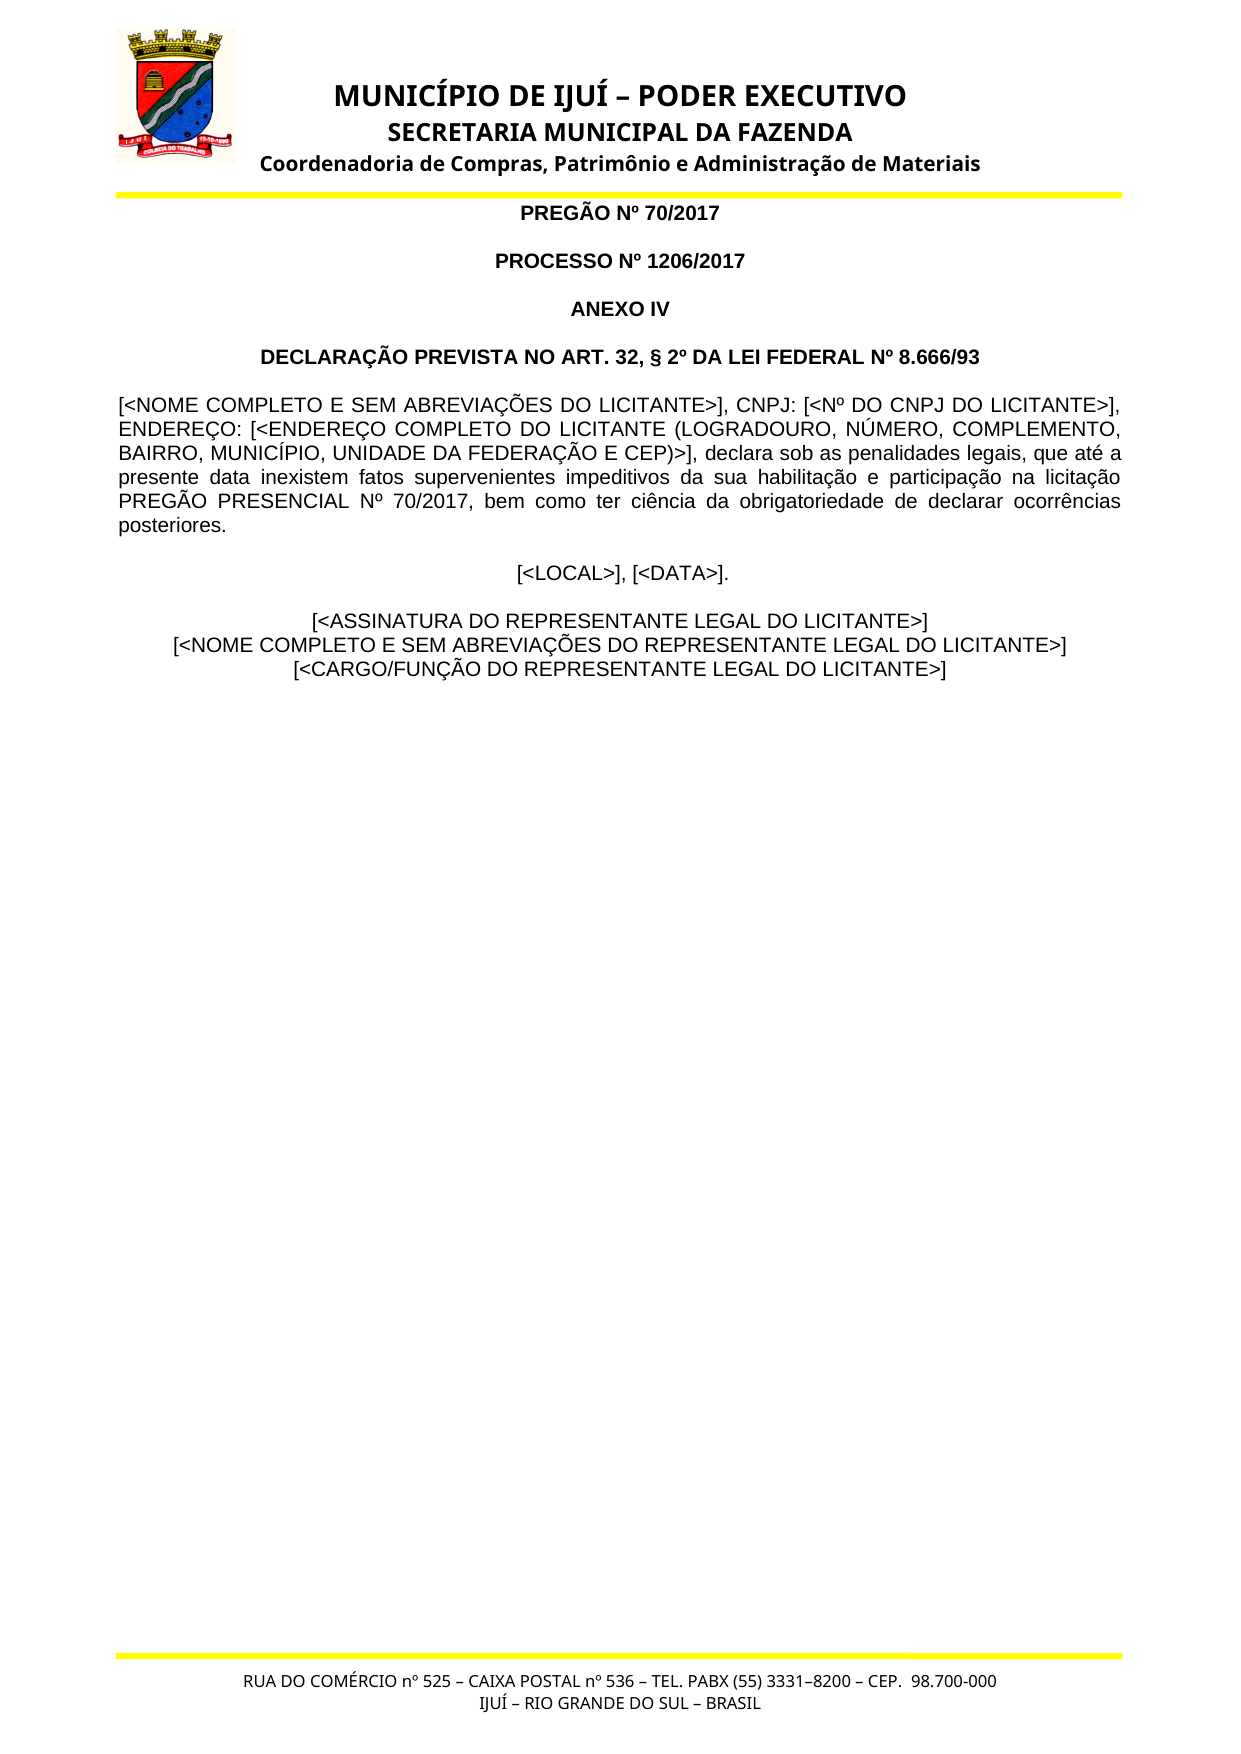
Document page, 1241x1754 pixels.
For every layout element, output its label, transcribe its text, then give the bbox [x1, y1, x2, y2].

text [<LOCAL>], [<DATA>]. [118, 561, 1122, 584]
text PREGÃO Nº 70/2017 [118, 201, 1122, 225]
text ANEXO IV [118, 297, 1122, 321]
picture [116, 28, 237, 164]
text [<CARGO/FUNÇÃO DO REPRESENTANTE LEGAL DO LICITANTE>] [118, 656, 1122, 680]
text [<ASSINATURA DO REPRESENTANTE LEGAL DO LICITANTE>] [118, 608, 1122, 632]
text PROCESSO Nº 1206/2017 [118, 249, 1122, 273]
text [<NOME COMPLETO E SEM ABREVIAÇÕES DO LICITANTE>], CNPJ: [<Nº DO CNPJ DO LICITANTE>], ENDEREÇO: [<ENDEREÇO COMPLETO DO LICITANTE (LOGRADOURO, NÚMERO, COMPLEMENTO, BAIRRO, MUNICÍPIO, UNIDADE DA FEDERAÇÃO E CEP)>], declara sob as penalidades legais, que até a presente data inexistem fatos supervenientes impeditivos da sua habilitação e participação na licitação PREGÃO PRESENCIAL Nº 70/2017, bem como ter ciência da obrigatoriedade de declarar ocorrências posteriores. [118, 393, 1122, 537]
text [<NOME COMPLETO E SEM ABREVIAÇÕES DO REPRESENTANTE LEGAL DO LICITANTE>] [118, 632, 1122, 656]
text DECLARAÇÃO PREVISTA NO ART. 32, § 2º DA LEI FEDERAL Nº 8.666/93 [118, 345, 1122, 369]
